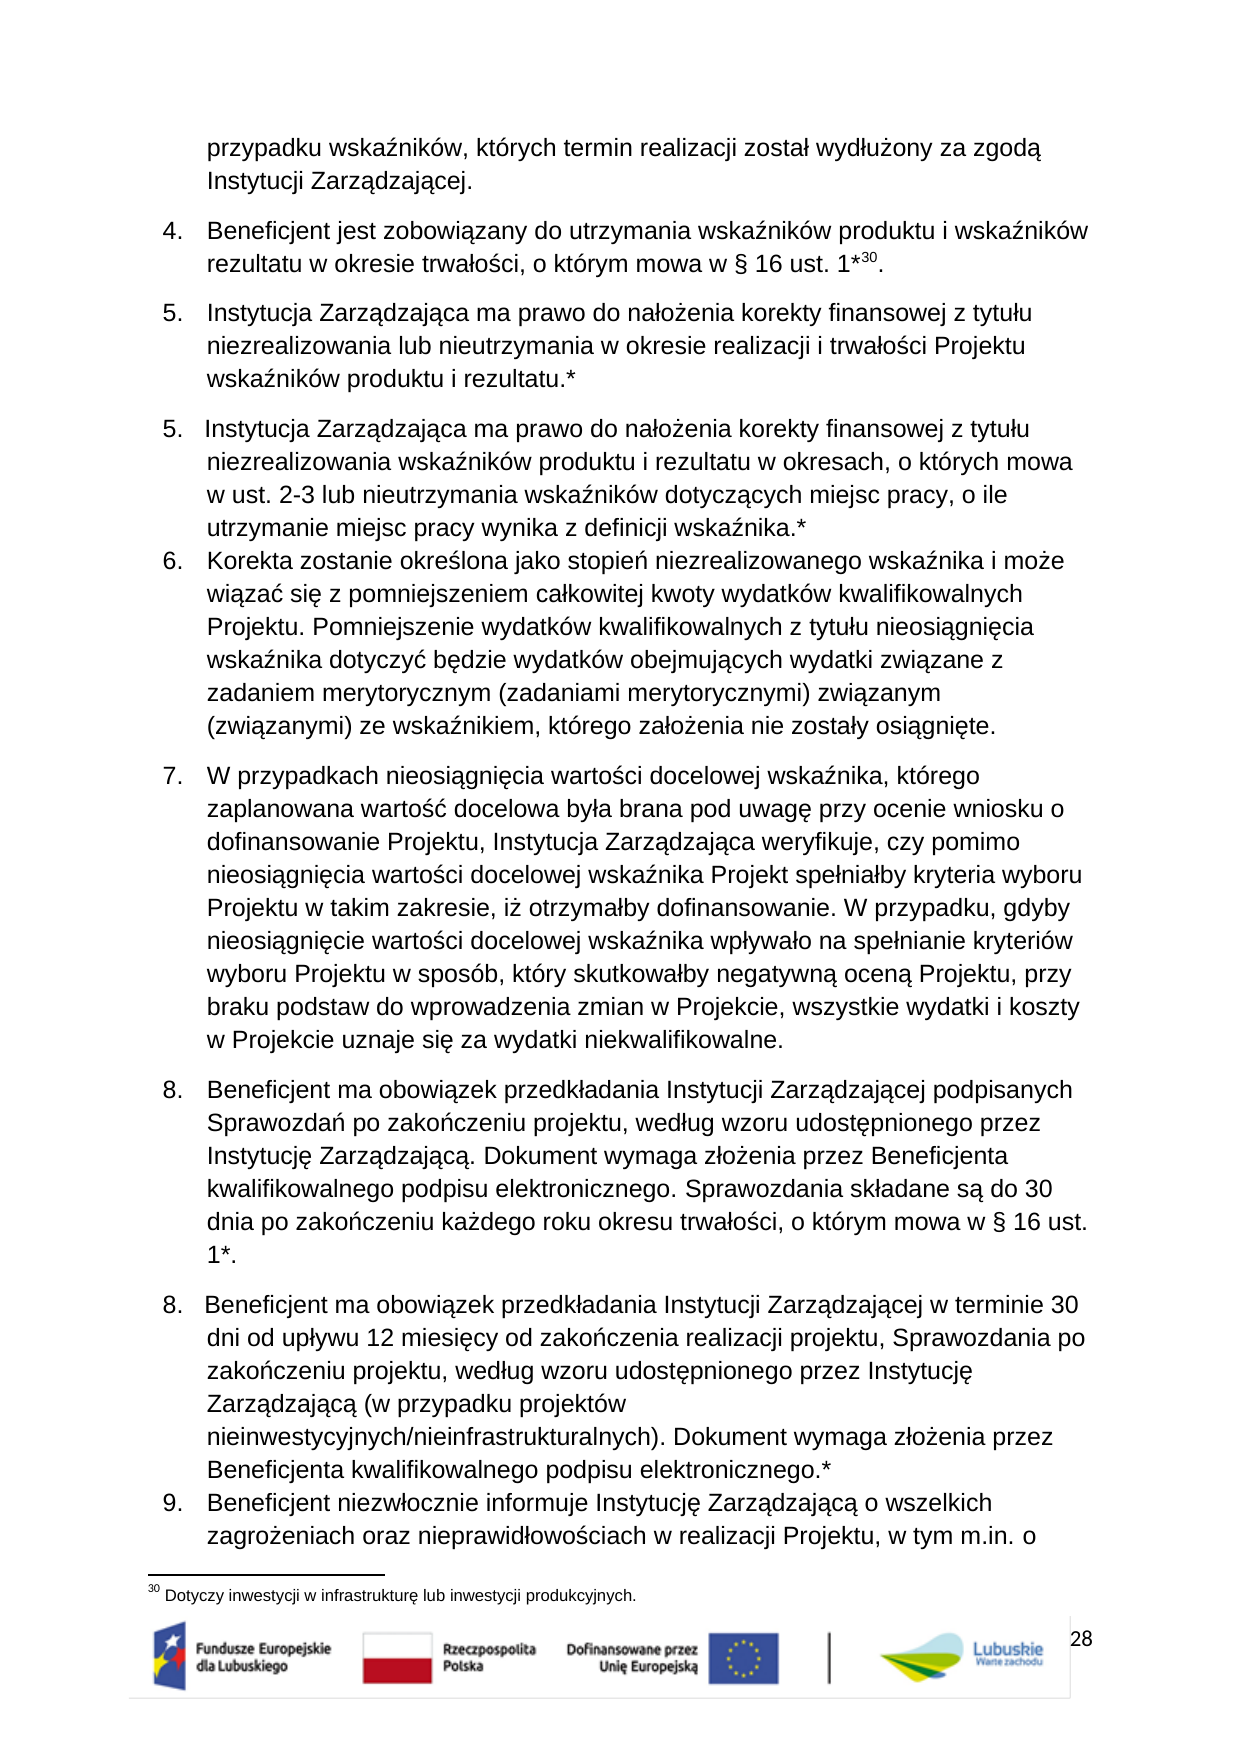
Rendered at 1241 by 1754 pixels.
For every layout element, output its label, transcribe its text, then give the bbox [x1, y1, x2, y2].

list W przypadkach nieosiągnięcia wartości docelowej wskaźnika, którego zaplanowana wartość docelowa była brana pod uwagę przy ocenie wniosku o dofinansowanie Projektu, Instytucja Zarządzająca weryfikuje, czy pomimo nieosiągnięcia wartości docelowej wskaźnika Projekt spełniałby kryteria wyboru Projektu w takim zakresie, iż otrzymałby dofinansowanie. W przypadku, gdyby nieosiągnięcie wartości docelowej wskaźnika wpływało na spełnianie kryteriów wyboru Projektu w sposób, który skutkowałby negatywną oceną Projektu, przy braku podstaw do wprowadzenia zmian w Projekcie, wszystkie wydatki i koszty w Projekcie uznaje się za wydatki niekwalifikowalne. [162, 761, 1093, 1054]
text 5. Instytucja Zarządzająca ma prawo do nałożenia korekty finansowej z tytułu niezrealizowania wskaźników produktu i rezultatu w okresach, o których mowa w ust. 2-3 lub nieutrzymania wskaźników dotyczących miejsc pracy, o ile utrzymanie miejsc pracy wynika z definicji wskaźnika.* [162, 414, 1093, 542]
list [162, 1488, 1093, 1549]
list Beneficjent jest zobowiązany do utrzymania wskaźników produktu i wskaźników rezultatu w okresie trwałości, o którym mowa w § 16 ust. 1*. [162, 216, 1093, 277]
text 8. Beneficjent ma obowiązek przedkładania Instytucji Zarządzającej w terminie 30 dni od upływu 12 miesięcy od zakończenia realizacji projektu, Sprawozdania po zakończeniu projektu, według wzoru udostępnionego przez Instytucję Zarządzającą (w przypadku projektów nieinwestycyjnych/nieinfrastrukturalnych). Dokument wymaga złożenia przez Beneficjenta kwalifikowalnego podpisu elektronicznego.* [162, 1289, 1093, 1483]
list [162, 133, 1093, 195]
list Korekta zostanie określona jako stopień niezrealizowanego wskaźnika i może wiązać się z pomniejszeniem całkowitej kwoty wydatków kwalifikowalnych Projektu. Pomniejszenie wydatków kwalifikowalnych z tytułu nieosiągnięcia wskaźnika dotyczyć będzie wydatków obejmujących wydatki związane z zadaniem merytorycznym (zadaniami merytorycznymi) związanym (związanymi) ze wskaźnikiem, którego założenia nie zostały osiągnięte. [162, 546, 1093, 740]
list Instytucja Zarządzająca ma prawo do nałożenia korekty finansowej z tytułu niezrealizowania lub nieutrzymania w okresie realizacji i trwałości Projektu wskaźników produktu i rezultatu.* [162, 298, 1093, 393]
picture [128, 1616, 1072, 1700]
list Beneficjent ma obowiązek przedkładania Instytucji Zarządzającej podpisanych Sprawozdań po zakończeniu projektu, według wzoru udostępnionego przez Instytucję Zarządzającą. Dokument wymaga złożenia przez Beneficjenta kwalifikowalnego podpisu elektronicznego. Sprawozdania składane są do 30 dnia po zakończeniu każdego roku okresu trwałości, o którym mowa w § 16 ust. 1*. [162, 1075, 1093, 1269]
